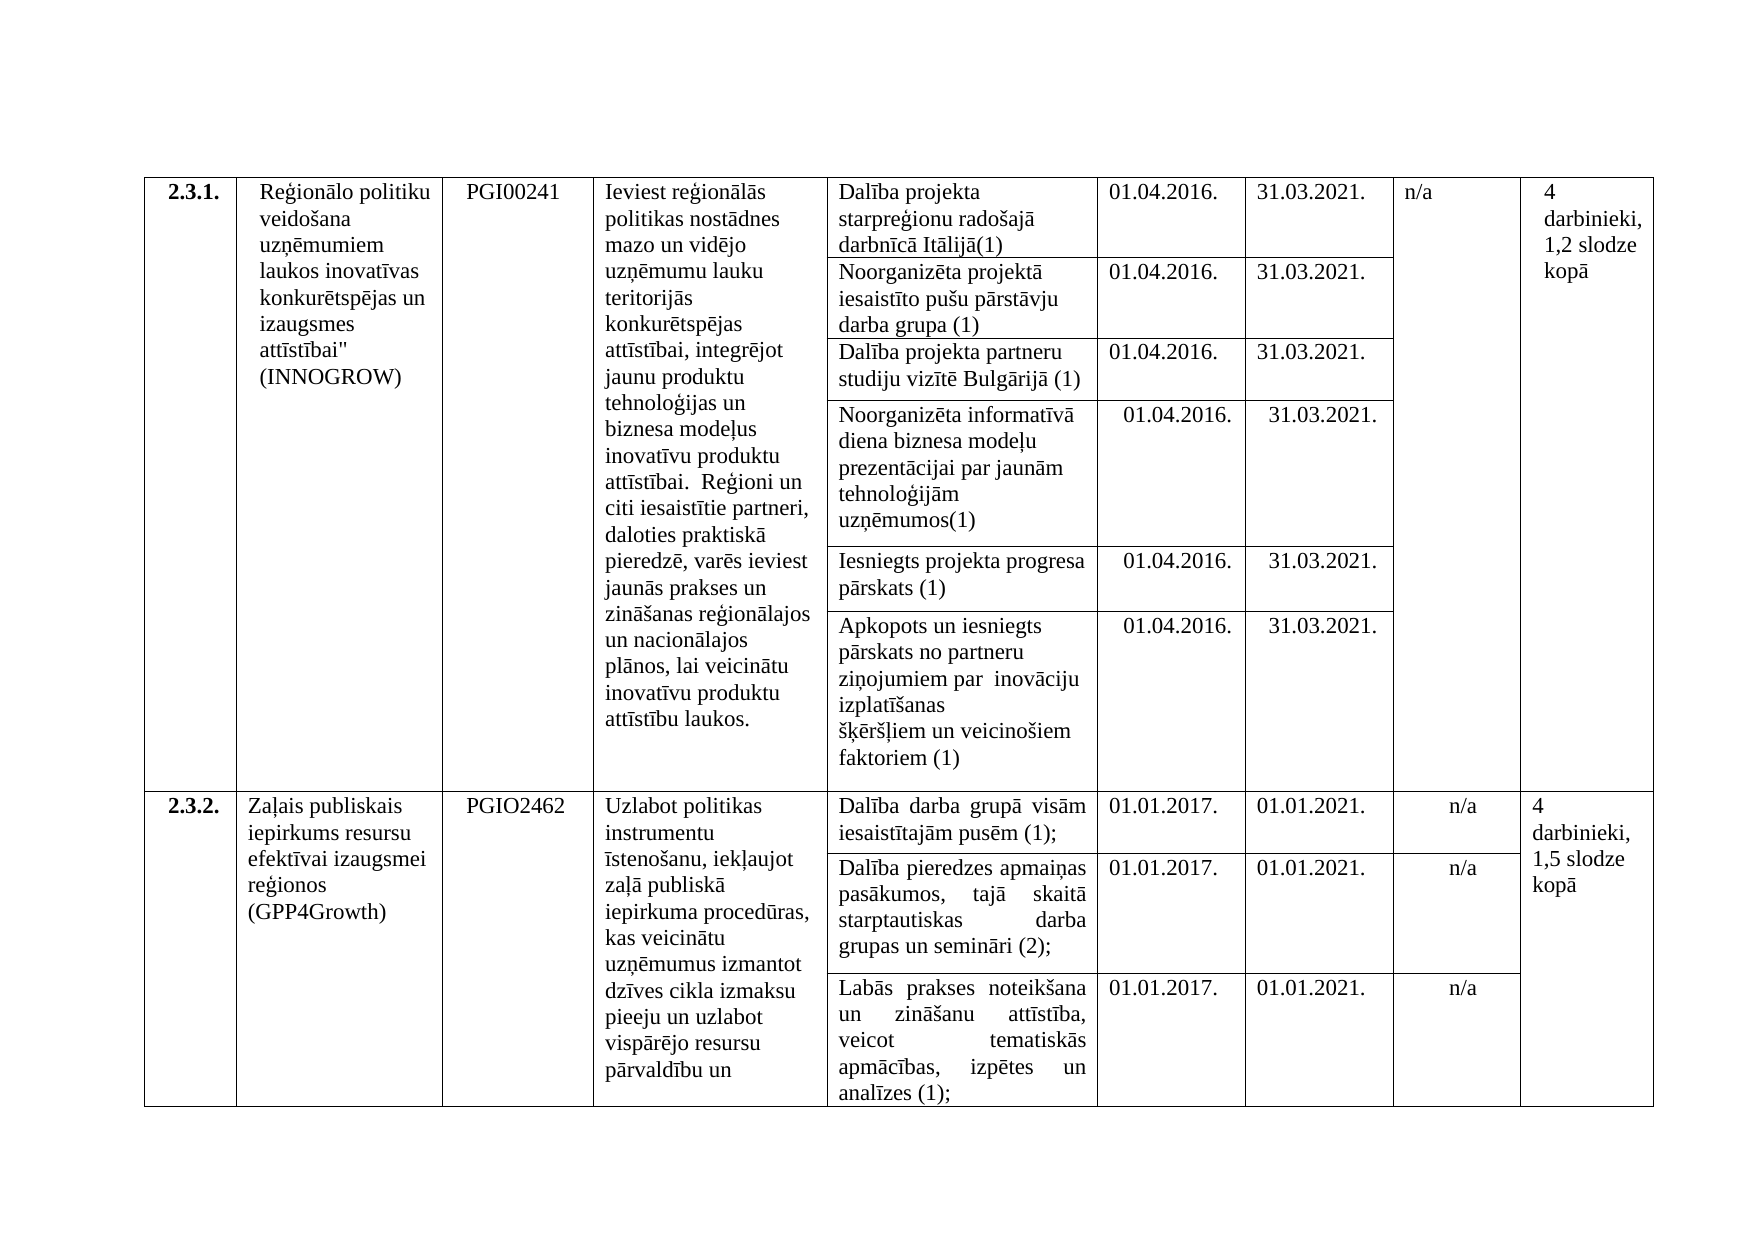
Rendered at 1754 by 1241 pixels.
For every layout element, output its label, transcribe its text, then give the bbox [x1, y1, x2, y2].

table_cell 4 darbinieki, 1,5 slodze kopā [1521, 792, 1653, 1106]
table_cell Labās prakses noteikšana un zināšanu attīstība, veicot tematiskās apmācības, izpētes un analīzes (1); [828, 974, 1097, 1106]
table_cell 01.01.2017. [1098, 854, 1245, 973]
table_cell n/a [1394, 974, 1520, 1106]
table_cell 01.04.2016. [1098, 401, 1245, 546]
table_cell n/a [1394, 178, 1520, 791]
table_cell 31.03.2021. [1246, 339, 1393, 400]
table_cell Dalība projekta partneru studiju vizītē Bulgārijā (1) [828, 339, 1097, 400]
table_cell 31.03.2021. [1246, 547, 1393, 611]
table_cell Reģionālo politiku veidošana uzņēmumiem laukos inovatīvas konkurētspējas un izaugsmes attīstībai" (INNOGROW) [237, 178, 442, 791]
table_cell 31.03.2021. [1246, 258, 1393, 337]
table_cell 01.01.2021. [1246, 974, 1393, 1106]
table_cell 2.3.1. [145, 178, 236, 791]
table_cell 31.03.2021. [1246, 612, 1393, 791]
table_cell Dalība darba grupā visām iesaistītajām pusēm (1); [828, 792, 1097, 852]
table_cell Noorganizēta informatīvā diena biznesa modeļu prezentācijai par jaunām tehnoloģijām uzņēmumos(1) [828, 401, 1097, 546]
table_cell Ieviest reģionālās politikas nostādnes mazo un vidējo uzņēmumu lauku teritorijās konkurētspējas attīstībai, integrējot jaunu produktu tehnoloģijas un biznesa modeļus inovatīvu produktu attīstībai. Reģioni un citi iesaistītie partneri, daloties praktiskā pieredzē, varēs ieviest jaunās prakses un zināšanas reģionālajos un nacionālajos plānos, lai veicinātu inovatīvu produktu attīstību laukos. [594, 178, 827, 791]
table_cell 31.03.2021. [1246, 178, 1393, 257]
table_cell 01.04.2016. [1098, 178, 1245, 257]
table_cell 2.3.2. [145, 792, 236, 1106]
table_cell PGI00241 [443, 178, 593, 791]
table_cell 4 darbinieki, 1,2 slodze kopā [1521, 178, 1653, 791]
table_cell Dalība pieredzes apmaiņas pasākumos, tajā skaitā starptautiskas darba grupas un semināri (2); [828, 854, 1097, 973]
table_cell n/a [1394, 792, 1520, 852]
table_cell 01.04.2016. [1098, 258, 1245, 337]
table_cell 01.04.2016. [1098, 547, 1245, 611]
table_cell 01.01.2017. [1098, 974, 1245, 1106]
table_cell Iesniegts projekta progresa pārskats (1) [828, 547, 1097, 611]
table_cell Zaļais publiskais iepirkums resursu efektīvai izaugsmei reģionos (GPP4Growth) [237, 792, 442, 1106]
table_cell 01.01.2021. [1246, 854, 1393, 973]
table_cell 01.04.2016. [1098, 612, 1245, 791]
table_cell n/a [1394, 854, 1520, 973]
table_cell Uzlabot politikas instrumentu īstenošanu, iekļaujot zaļā publiskā iepirkuma procedūras, kas veicinātu uzņēmumus izmantot dzīves cikla izmaksu pieeju un uzlabot vispārējo resursu pārvaldību un atkritumu apsaimniekošanu. [594, 792, 827, 1106]
table_cell PGIO2462 [443, 792, 593, 1106]
table_cell 01.01.2021. [1246, 792, 1393, 852]
table_cell 01.01.2017. [1098, 792, 1245, 852]
table_cell 31.03.2021. [1246, 401, 1393, 546]
table_cell Noorganizēta projektā iesaistīto pušu pārstāvju darba grupa (1) [828, 258, 1097, 337]
table_cell Dalība projekta starpreģionu radošajā darbnīcā Itālijā(1) [828, 178, 1097, 257]
table_cell 01.04.2016. [1098, 339, 1245, 400]
table_cell Apkopots un iesniegts pārskats no partneru ziņojumiem par inovāciju izplatīšanas šķēršļiem un veicinošiem faktoriem (1) [828, 612, 1097, 791]
